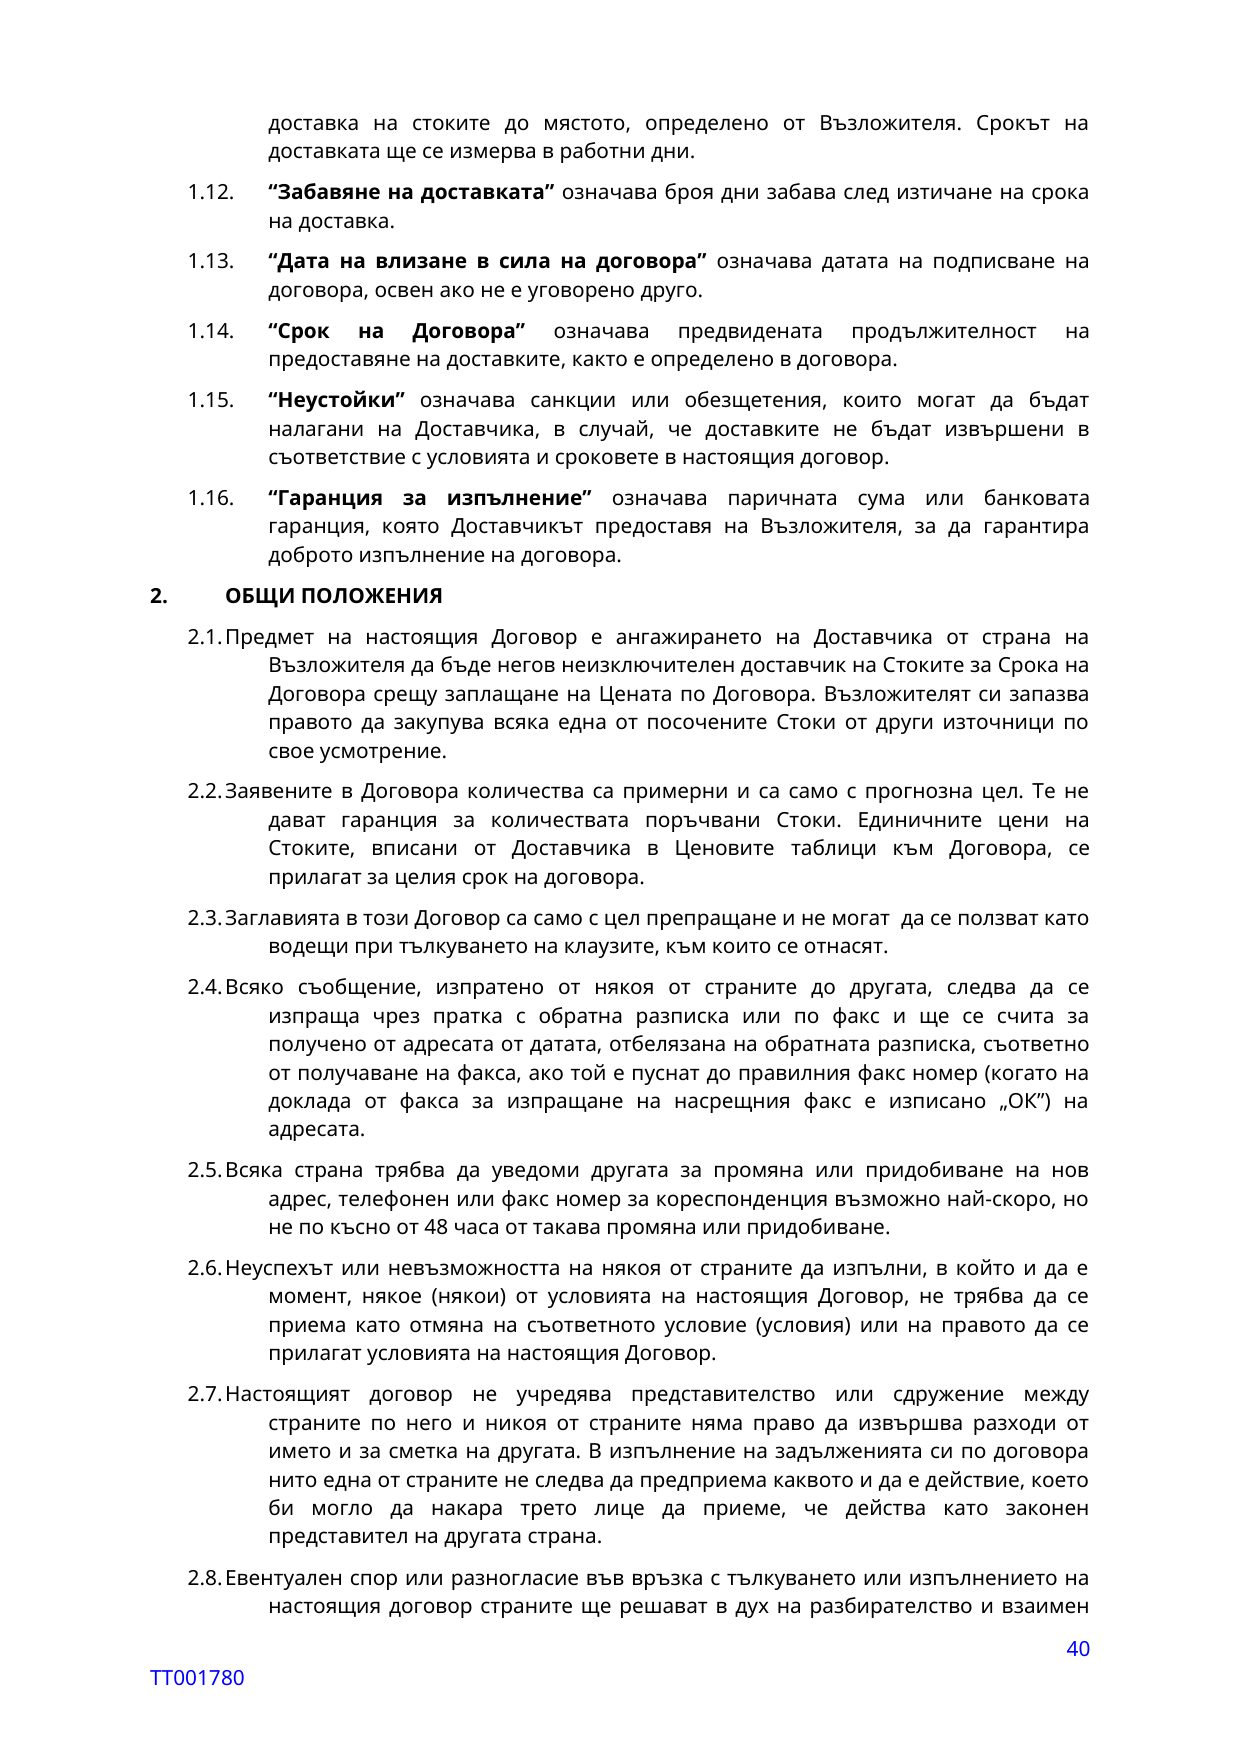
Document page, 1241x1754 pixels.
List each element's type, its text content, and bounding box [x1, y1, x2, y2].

list “Неустойки” означава санкции или обезщетения, които могат да бъдат налагани на Доставчика, в случай, че доставките не бъдат извършени в съответствие с условията и сроковете в настоящия договор. [187, 385, 1090, 471]
list ОБЩИ ПОЛОЖЕНИЯ [150, 581, 1090, 609]
list “Срок на Договора” означава предвидената продължителност на предоставяне на доставките, както е определено в договора. [187, 316, 1090, 373]
list “Дата на влизане в сила на договора” означава датата на подписване на договора, освен ако не е уговорено друго. [187, 247, 1090, 303]
list Заглавията в този Договор са само с цел препращане и не могат да се ползват като водещи при тълкуването на клаузите, към които се отнасят. [187, 903, 1090, 960]
list Заявените в Договора количества са примерни и са само с прогнозна цел. Те не дават гаранция за количествата поръчвани Стоки. Единичните цени на Стоките, вписани от Доставчика в Ценовите таблици към Договора, се прилагат за целия срок на договора. [187, 777, 1090, 890]
list Неуспехът или невъзможността на някоя от страните да изпълни, в който и да е момент, някое (някои) от условията на настоящия Договор, не трябва да се приема като отмяна на съответното условие (условия) или на правото да се прилагат условията на настоящия Договор. [187, 1253, 1090, 1367]
list Всяко съобщение, изпратено от някоя от страните до другата, следва да се изпраща чрез пратка с обратна разписка или по факс и ще се счита за получено от адресата от датата, отбелязана на обратната разписка, съответно от получаване на факса, ако той е пуснат до правилния факс номер (когато на доклада от факса за изпращане на насрещния факс е изписано „ОК”) на адресата. [187, 972, 1090, 1143]
list “Гаранция за изпълнение” означава паричната сума или банковата гаранция, която Доставчикът предоставя на Възложителя, за да гарантира доброто изпълнение на договора. [187, 483, 1090, 568]
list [187, 108, 1090, 165]
list “Забавяне на доставката” означава броя дни забава след изтичане на срока на доставка. [187, 177, 1090, 234]
list Всяка страна трябва да уведоми другата за промяна или придобиване на нов адрес, телефонен или факс номер за кореспонденция възможно най-скоро, но не по късно от 48 часа от такава промяна или придобиване. [187, 1155, 1090, 1241]
list Настоящият договор не учредява представителство или сдружение между страните по него и никоя от страните няма право да извършва разходи от името и за сметка на другата. В изпълнение на задълженията си по договора нито една от страните не следва да предприема каквото и да е действие, което би могло да накара трето лице да приеме, че действа като законен представител на другата страна. [187, 1379, 1090, 1550]
list Предмет на настоящия Договор е ангажирането на Доставчика от страна на Възложителя да бъде негов неизключителен доставчик на Стоките за Срока на Договора срещу заплащане на Цената по Договора. Възложителят си запазва правото да закупува всяка една от посочените Стоки от други източници по свое усмотрение. [187, 622, 1090, 764]
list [187, 1563, 1090, 1619]
